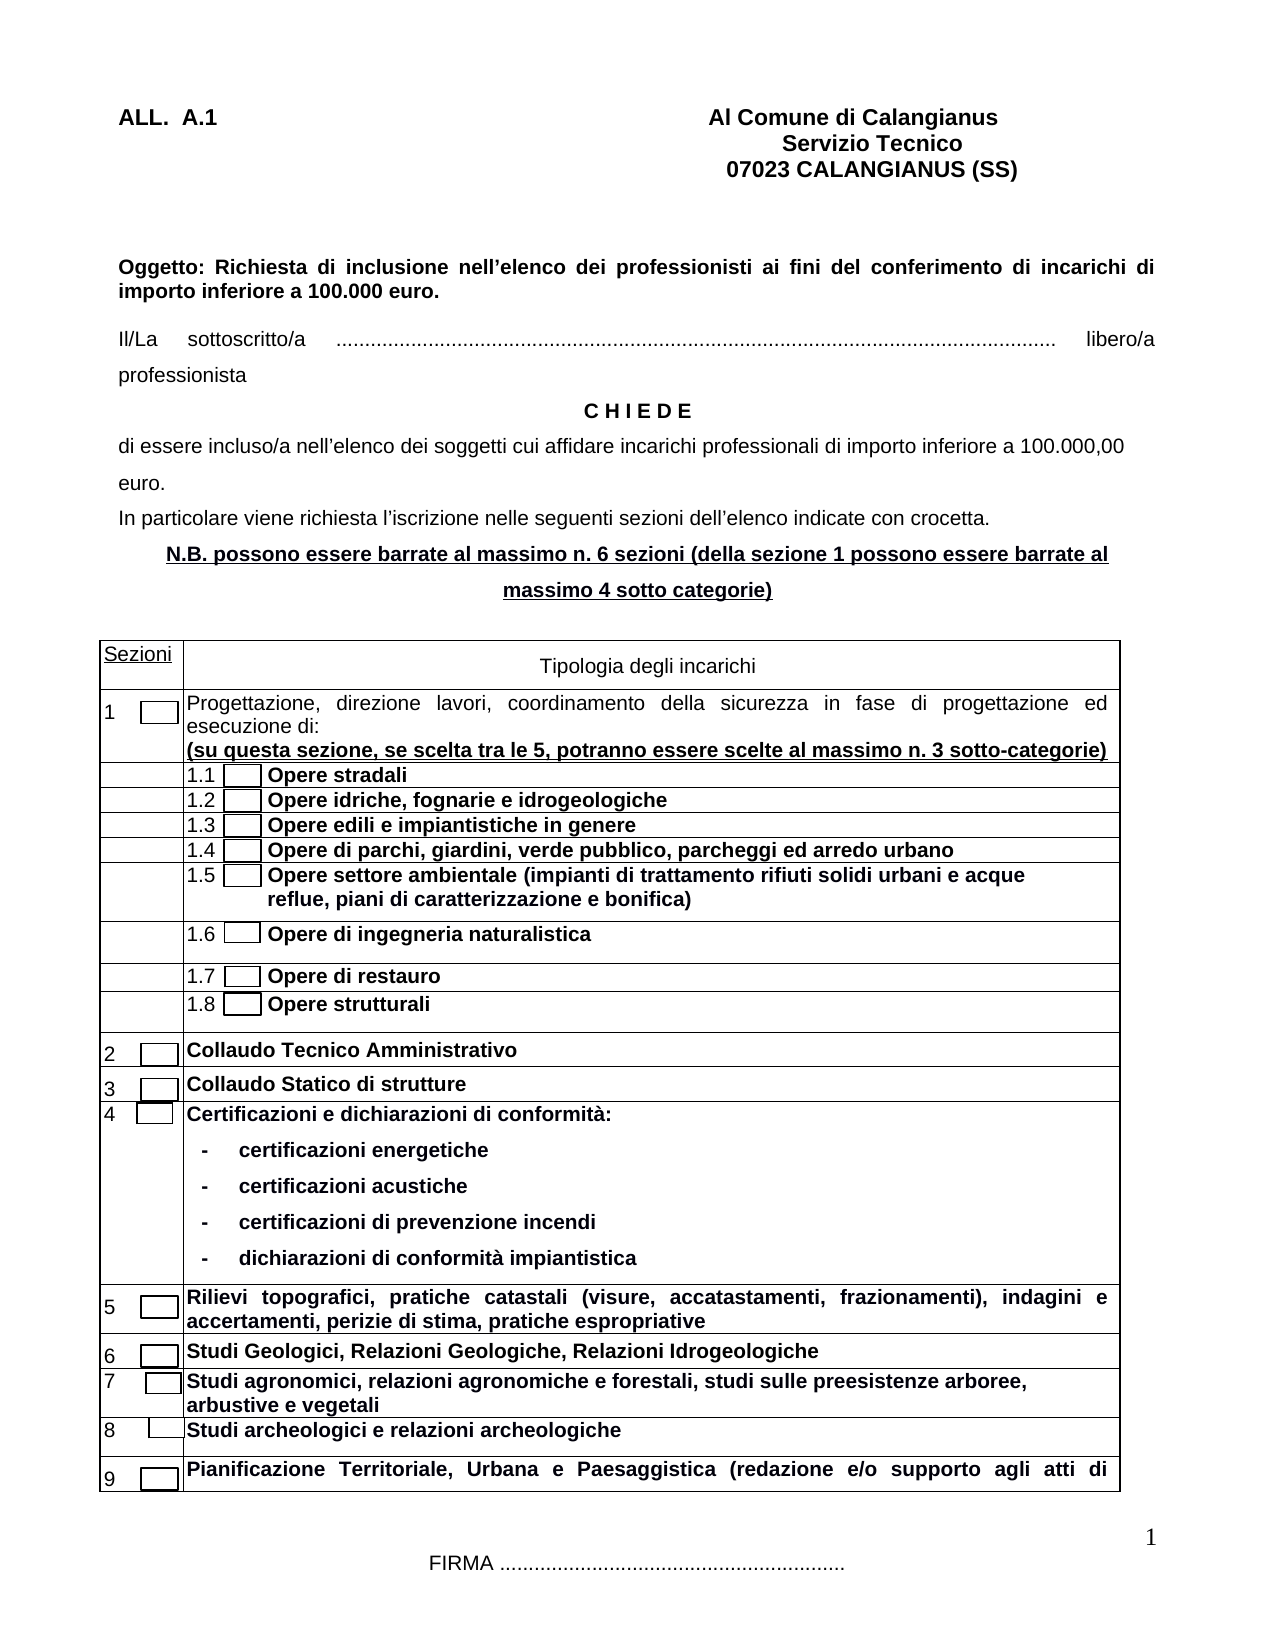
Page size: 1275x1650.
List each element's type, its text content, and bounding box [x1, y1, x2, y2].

table_cell 1.4 Opere di parchi, giardini, verde pubblico, parcheggi ed arredo urbano [184, 838, 1119, 862]
table_cell [101, 763, 183, 787]
table_cell [101, 838, 183, 862]
table_cell Studi archeologici e relazioni archeologiche [184, 1418, 1119, 1456]
table_cell Studi Geologici, Relazioni Geologiche, Relazioni Idrogeologiche [184, 1334, 1119, 1368]
table_cell 8 [101, 1418, 183, 1456]
table_cell 9 [101, 1457, 183, 1491]
table_cell [101, 863, 183, 921]
text In particolare viene richiesta l’iscrizione nelle seguenti sezioni dell’elenco indicate con crocetta. [118, 506, 1157, 530]
text N.B. possono essere barrate al massimo n. 6 sezioni (della sezione 1 possono essere barrate al massimo 4 sotto categorie) [118, 542, 1157, 602]
text C H I E D E [118, 398, 1157, 422]
table_cell 2 [101, 1033, 183, 1066]
table_cell 1 [101, 690, 183, 762]
table_cell [101, 788, 183, 812]
table_cell [101, 813, 183, 837]
table_cell 1.8 Opere strutturali [184, 992, 1119, 1032]
table_cell [101, 922, 183, 963]
text ALL. A.1 Al Comune di Calangianus [118, 104, 1157, 130]
table_cell 3 [101, 1067, 183, 1101]
table_cell 6 [101, 1334, 183, 1368]
table_cell Progettazione, direzione lavori, coordinamento della sicurezza in fase di progettazione ed esecuzione di: (su questa sezione, se scelta tra le 5, potranno essere scelte al massimo n. 3 sotto-categorie) [184, 690, 1119, 762]
table_cell Certificazioni e dichiarazioni di conformità: certificazioni energetiche certificazioni acustiche certificazioni di prevenzione incendi dichiarazioni di conformità impiantistica [184, 1102, 1119, 1284]
table_cell Collaudo Tecnico Amministrativo [184, 1033, 1119, 1066]
table_cell 1.5 Opere settore ambientale (impianti di trattamento rifiuti solidi urbani e acque reflue, piani di caratterizzazione e bonifica) [184, 863, 1119, 921]
table_cell 7 [101, 1369, 183, 1417]
table_cell [101, 992, 183, 1032]
table_cell 4 [101, 1102, 183, 1284]
text Il/La sottoscritto/a ............................................................................................................................. libero/a professionista [118, 327, 1157, 386]
text 07023 CALANGIANUS (SS) [587, 156, 1157, 183]
table_cell Studi agronomici, relazioni agronomiche e forestali, studi sulle preesistenze arboree, arbustive e vegetali [184, 1369, 1119, 1417]
table_cell 1.1 Opere stradali [184, 763, 1119, 787]
table_header Tipologia degli incarichi [184, 641, 1119, 689]
table_cell 1.7 Opere di restauro [184, 964, 1119, 991]
text Servizio Tecnico [708, 130, 1157, 156]
text di essere incluso/a nell’elenco dei soggetti cui affidare incarichi professionali di importo inferiore a 100.000,00 euro. [118, 434, 1157, 494]
table_cell 1.3 Opere edili e impiantistiche in genere [184, 813, 1119, 837]
table_cell Rilievi topografici, pratiche catastali (visure, accatastamenti, frazionamenti), indagini e accertamenti, perizie di stima, pratiche espropriative [184, 1285, 1119, 1333]
table_cell Collaudo Statico di strutture [184, 1067, 1119, 1101]
table_cell 1.2 Opere idriche, fognarie e idrogeologiche [184, 788, 1119, 812]
table_cell 5 [101, 1285, 183, 1333]
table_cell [184, 1457, 1119, 1491]
table_cell [101, 964, 183, 991]
text Oggetto: Richiesta di inclusione nell’elenco dei professionisti ai fini del conferimento di incarichi di importo inferiore a 100.000 euro. [118, 255, 1157, 303]
table_header Sezioni [101, 641, 183, 689]
table_cell 1.6 Opere di ingegneria naturalistica [184, 922, 1119, 963]
